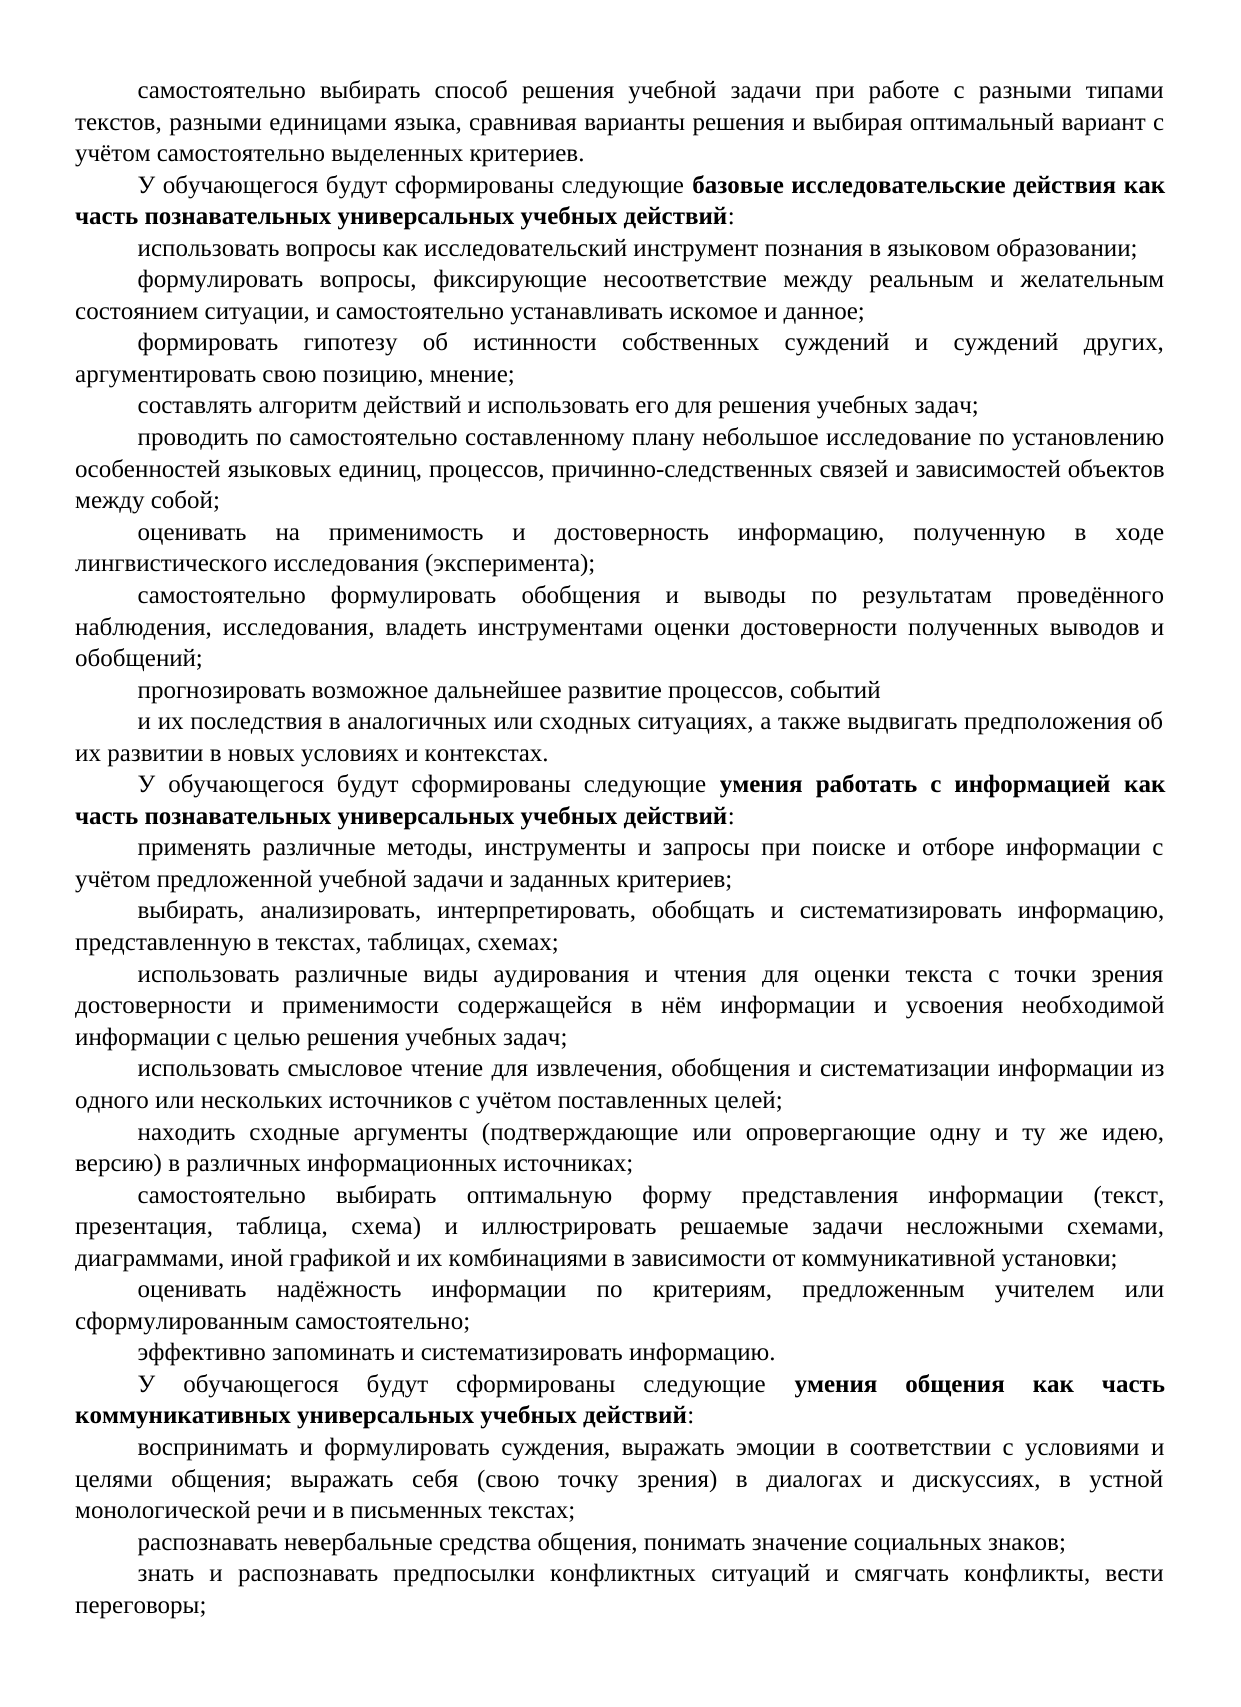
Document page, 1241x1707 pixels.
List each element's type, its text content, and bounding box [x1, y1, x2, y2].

text знать и распознавать предпосылки конфликтных ситуаций и смягчать конфликты, вести переговоры; [75, 1558, 1165, 1619]
text применять различные методы, инструменты и запросы при поиске и отборе информации с учётом предложенной учебной задачи и заданных критериев; [75, 832, 1165, 893]
text использовать различные виды аудирования и чтения для оценки текста с точки зрения достоверности и применимости содержащейся в нём информации и усвоения необходимой информации с целью решения учебных задач; [75, 959, 1165, 1051]
text самостоятельно выбирать способ решения учебной задачи при работе с разными типами текстов, разными единицами языка, сравнивая варианты решения и выбирая оптимальный вариант с учётом самостоятельно выделенных критериев. [75, 75, 1165, 167]
text эффективно запоминать и систематизировать информацию. [75, 1337, 1165, 1366]
text У обучающегося будут сформированы следующие умения общения как часть коммуникативных универсальных учебных действий: [75, 1369, 1165, 1429]
text находить сходные аргументы (подтверждающие или опровергающие одну и ту же идею, версию) в различных информационных источниках; [75, 1117, 1165, 1177]
text формировать гипотезу об истинности собственных суждений и суждений других, аргументировать свою позицию, мнение; [75, 327, 1165, 388]
text составлять алгоритм действий и использовать его для решения учебных задач; [75, 391, 1165, 419]
text оценивать надёжность информации по критериям, предложенным учителем или сформулированным самостоятельно; [75, 1274, 1165, 1335]
text У обучающегося будут сформированы следующие умения работать с информацией как часть познавательных универсальных учебных действий: [75, 769, 1165, 830]
text распознавать невербальные средства общения, понимать значение социальных знаков; [75, 1527, 1165, 1556]
text выбирать, анализировать, интерпретировать, обобщать и систематизировать информацию, представленную в текстах, таблицах, схемах; [75, 896, 1165, 956]
text воспринимать и формулировать суждения, выражать эмоции в соответствии с условиями и целями общения; выражать себя (свою точку зрения) в диалогах и дискуссиях, в устной монологической речи и в письменных текстах; [75, 1432, 1165, 1524]
text самостоятельно выбирать оптимальную форму представления информации (текст, презентация, таблица, схема) и иллюстрировать решаемые задачи несложными схемами, диаграммами, иной графикой и их комбинациями в зависимости от коммуникативной установки; [75, 1180, 1165, 1272]
text У обучающегося будут сформированы следующие базовые исследовательские действия как часть познавательных универсальных учебных действий: [75, 170, 1165, 230]
text формулировать вопросы, фиксирующие несоответствие между реальным и желательным состоянием ситуации, и самостоятельно устанавливать искомое и данное; [75, 264, 1165, 325]
text проводить по самостоятельно составленному плану небольшое исследование по установлению особенностей языковых единиц, процессов, причинно-следственных связей и зависимостей объектов между собой; [75, 422, 1165, 514]
text прогнозировать возможное дальнейшее развитие процессов, событий [75, 675, 1165, 703]
text и их последствия в аналогичных или сходных ситуациях, а также выдвигать предположения об их развитии в новых условиях и контекстах. [75, 706, 1165, 767]
text использовать смысловое чтение для извлечения, обобщения и систематизации информации из одного или нескольких источников с учётом поставленных целей; [75, 1053, 1165, 1114]
text использовать вопросы как исследовательский инструмент познания в языковом образовании; [75, 233, 1165, 262]
text оценивать на применимость и достоверность информацию, полученную в ходе лингвистического исследования (эксперимента); [75, 517, 1165, 577]
text самостоятельно формулировать обобщения и выводы по результатам проведённого наблюдения, исследования, владеть инструментами оценки достоверности полученных выводов и обобщений; [75, 580, 1165, 672]
